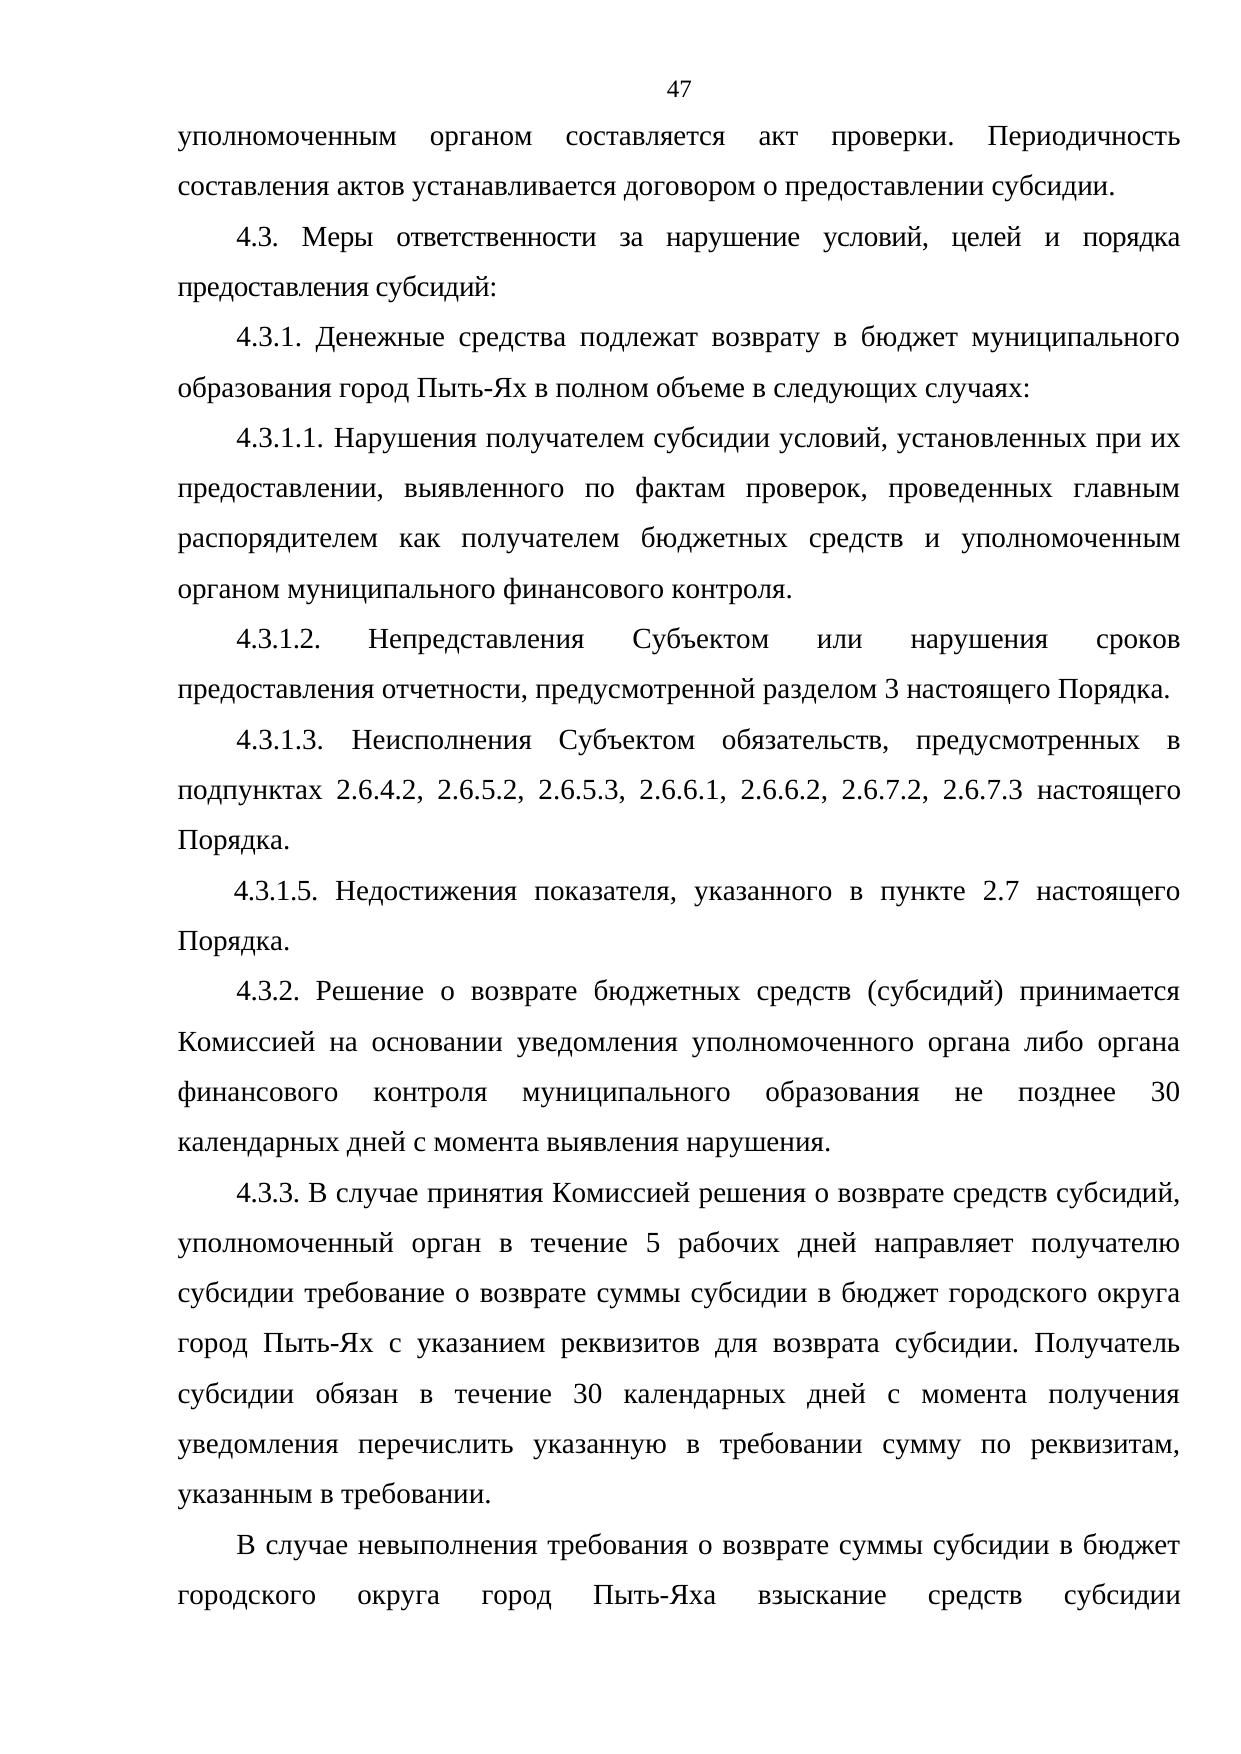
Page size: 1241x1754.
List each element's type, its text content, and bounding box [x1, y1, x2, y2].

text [177, 1527, 1181, 1611]
text 4.3. Меры ответственности за нарушение условий, целей и порядка предоставления субсидий: [177, 219, 1181, 303]
text 4.3.1.2. Непредставления Субъектом или нарушения сроков предоставления отчетности, предусмотренной разделом 3 настоящего Порядка. [177, 621, 1181, 705]
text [177, 118, 1181, 202]
text 4.3.1.1. Нарушения получателем субсидии условий, установленных при их предоставлении, выявленного по фактам проверок, проведенных главным распорядителем как получателем бюджетных средств и уполномоченным органом муниципального финансового контроля. [177, 420, 1181, 604]
text 4.3.1. Денежные средства подлежат возврату в бюджет муниципального образования город Пыть-Ях в полном объеме в следующих случаях: [177, 319, 1181, 403]
text 4.3.2. Решение о возврате бюджетных средств (субсидий) принимается Комиссией на основании уведомления уполномоченного органа либо органа финансового контроля муниципального образования не позднее 30 календарных дней с момента выявления нарушения. [177, 973, 1181, 1158]
text 4.3.1.5. Недостижения показателя, указанного в пункте 2.7 настоящего Порядка. [177, 873, 1181, 957]
text 4.3.3. В случае принятия Комиссией решения о возврате средств субсидий, уполномоченный орган в течение 5 рабочих дней направляет получателю субсидии требование о возврате суммы субсидии в бюджет городского округа город Пыть-Ях с указанием реквизитов для возврата субсидии. Получатель субсидии обязан в течение 30 календарных дней с момента получения уведомления перечислить указанную в требовании сумму по реквизитам, указанным в требовании. [177, 1175, 1181, 1510]
text 4.3.1.3. Неисполнения Субъектом обязательств, предусмотренных в подпунктах 2.6.4.2, 2.6.5.2, 2.6.5.3, 2.6.6.1, 2.6.6.2, 2.6.7.2, 2.6.7.3 настоящего Порядка. [177, 722, 1181, 856]
